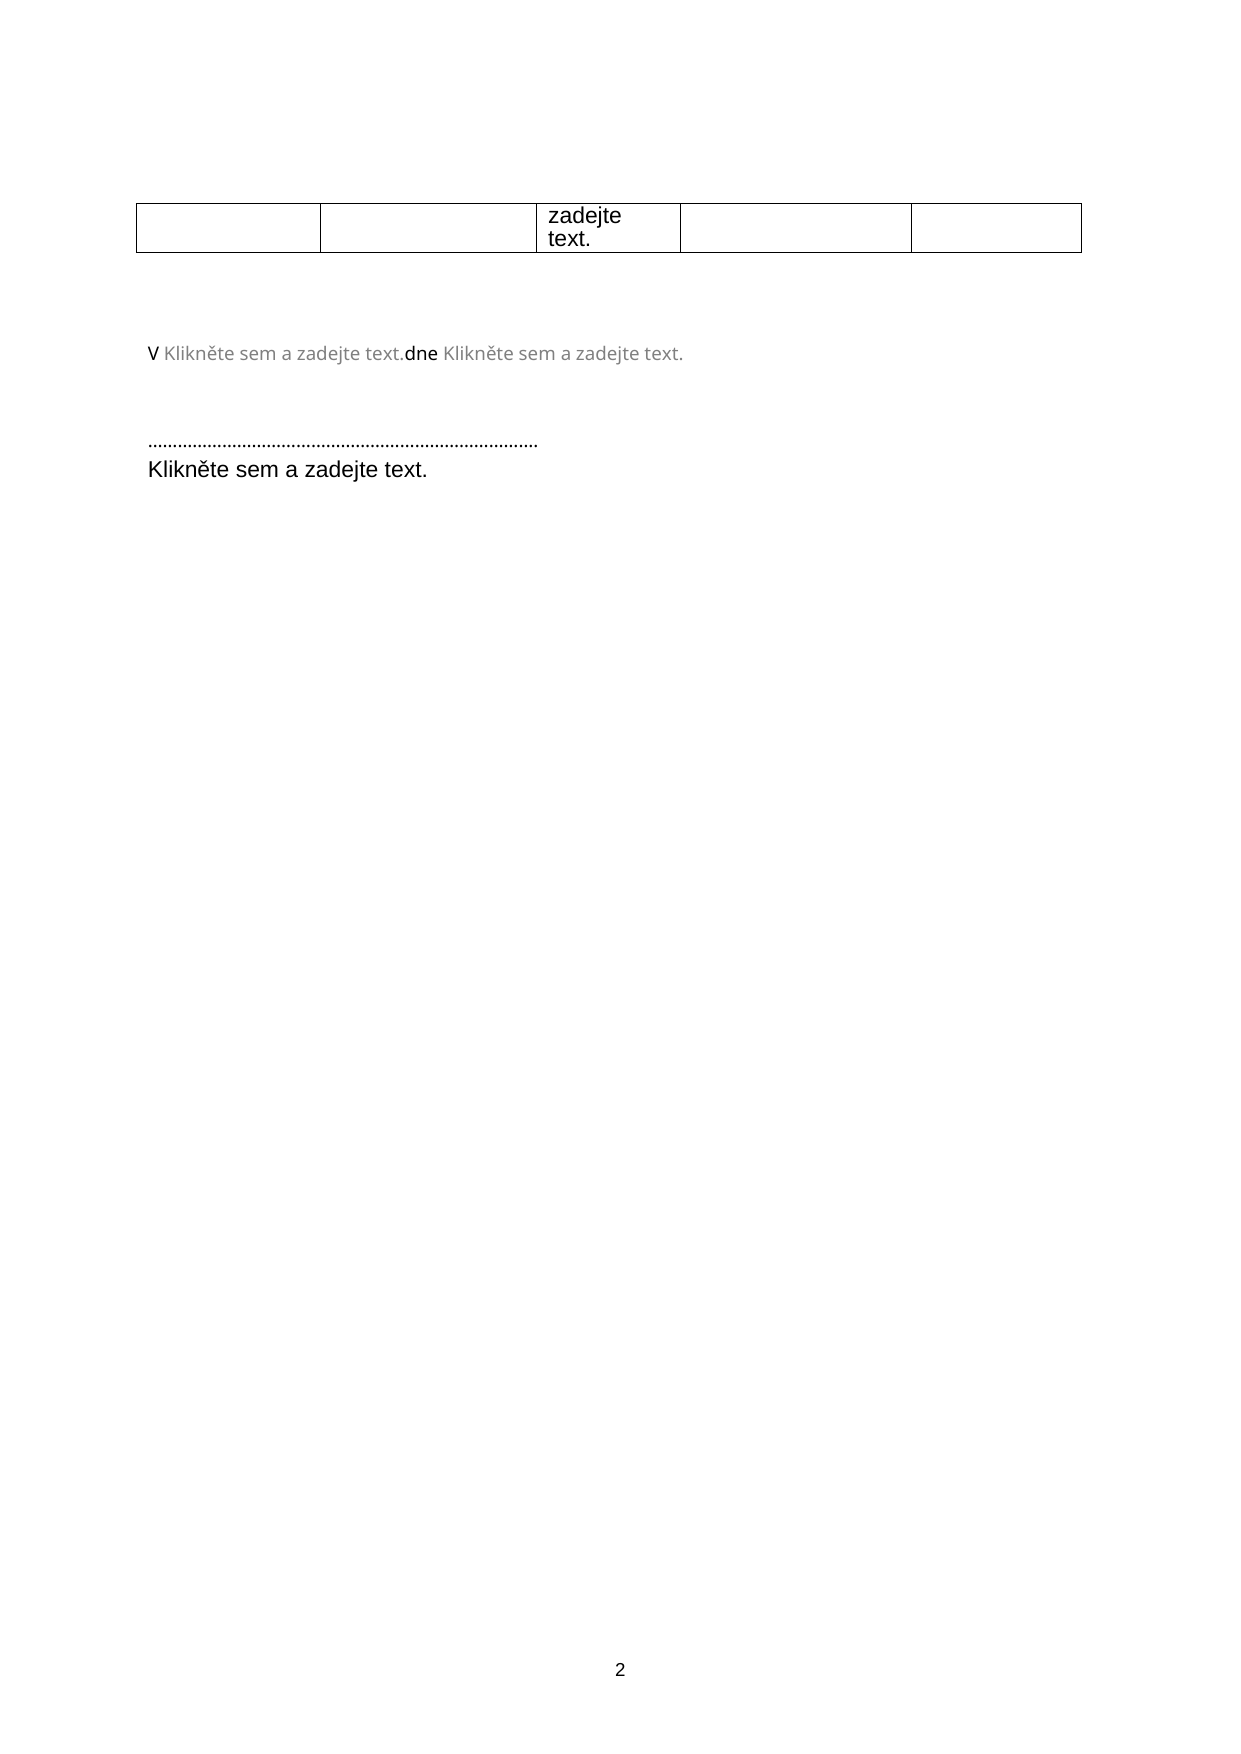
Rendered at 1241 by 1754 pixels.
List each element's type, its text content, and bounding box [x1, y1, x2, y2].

text V dne [148, 337, 1092, 366]
text ……………………………………………………………………. [148, 424, 1092, 453]
